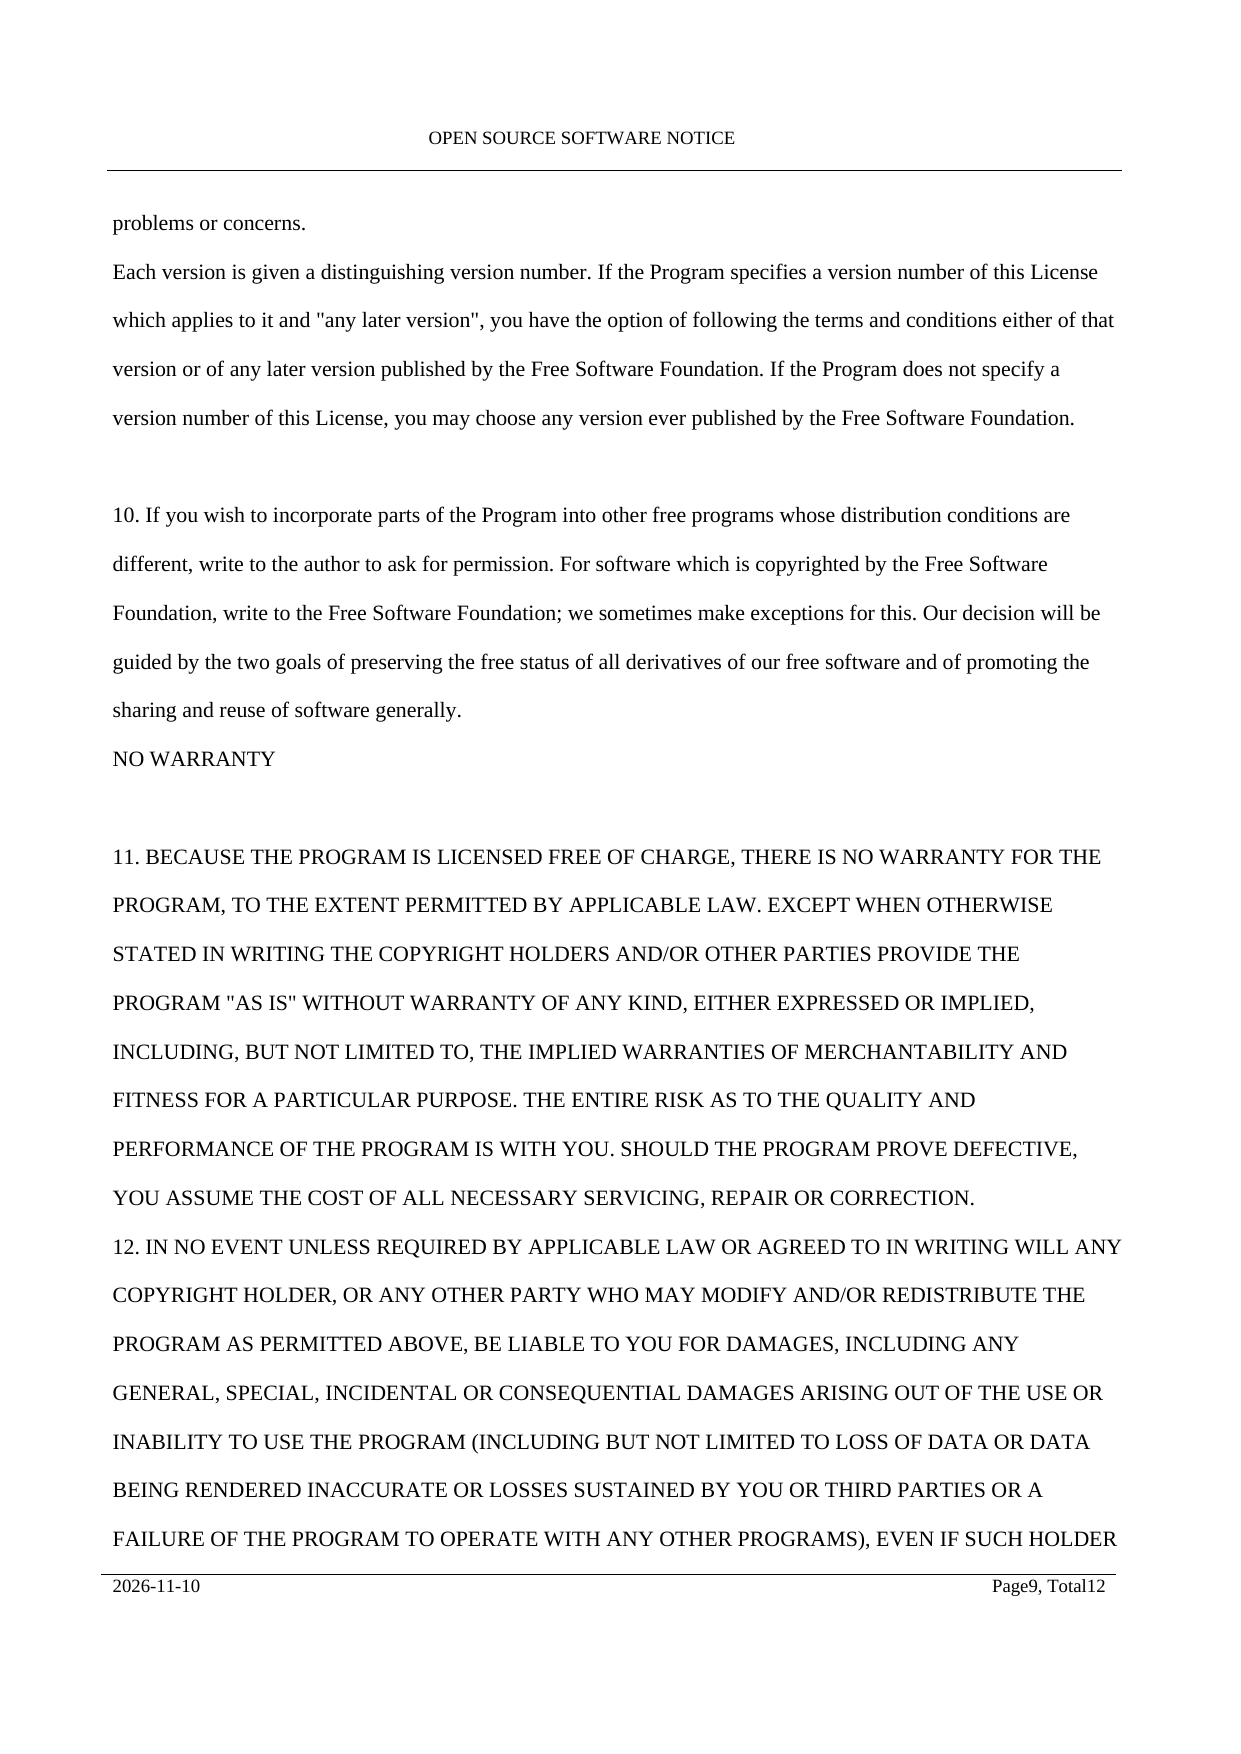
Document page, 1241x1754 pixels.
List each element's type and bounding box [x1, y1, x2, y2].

text [112, 206, 1128, 1555]
